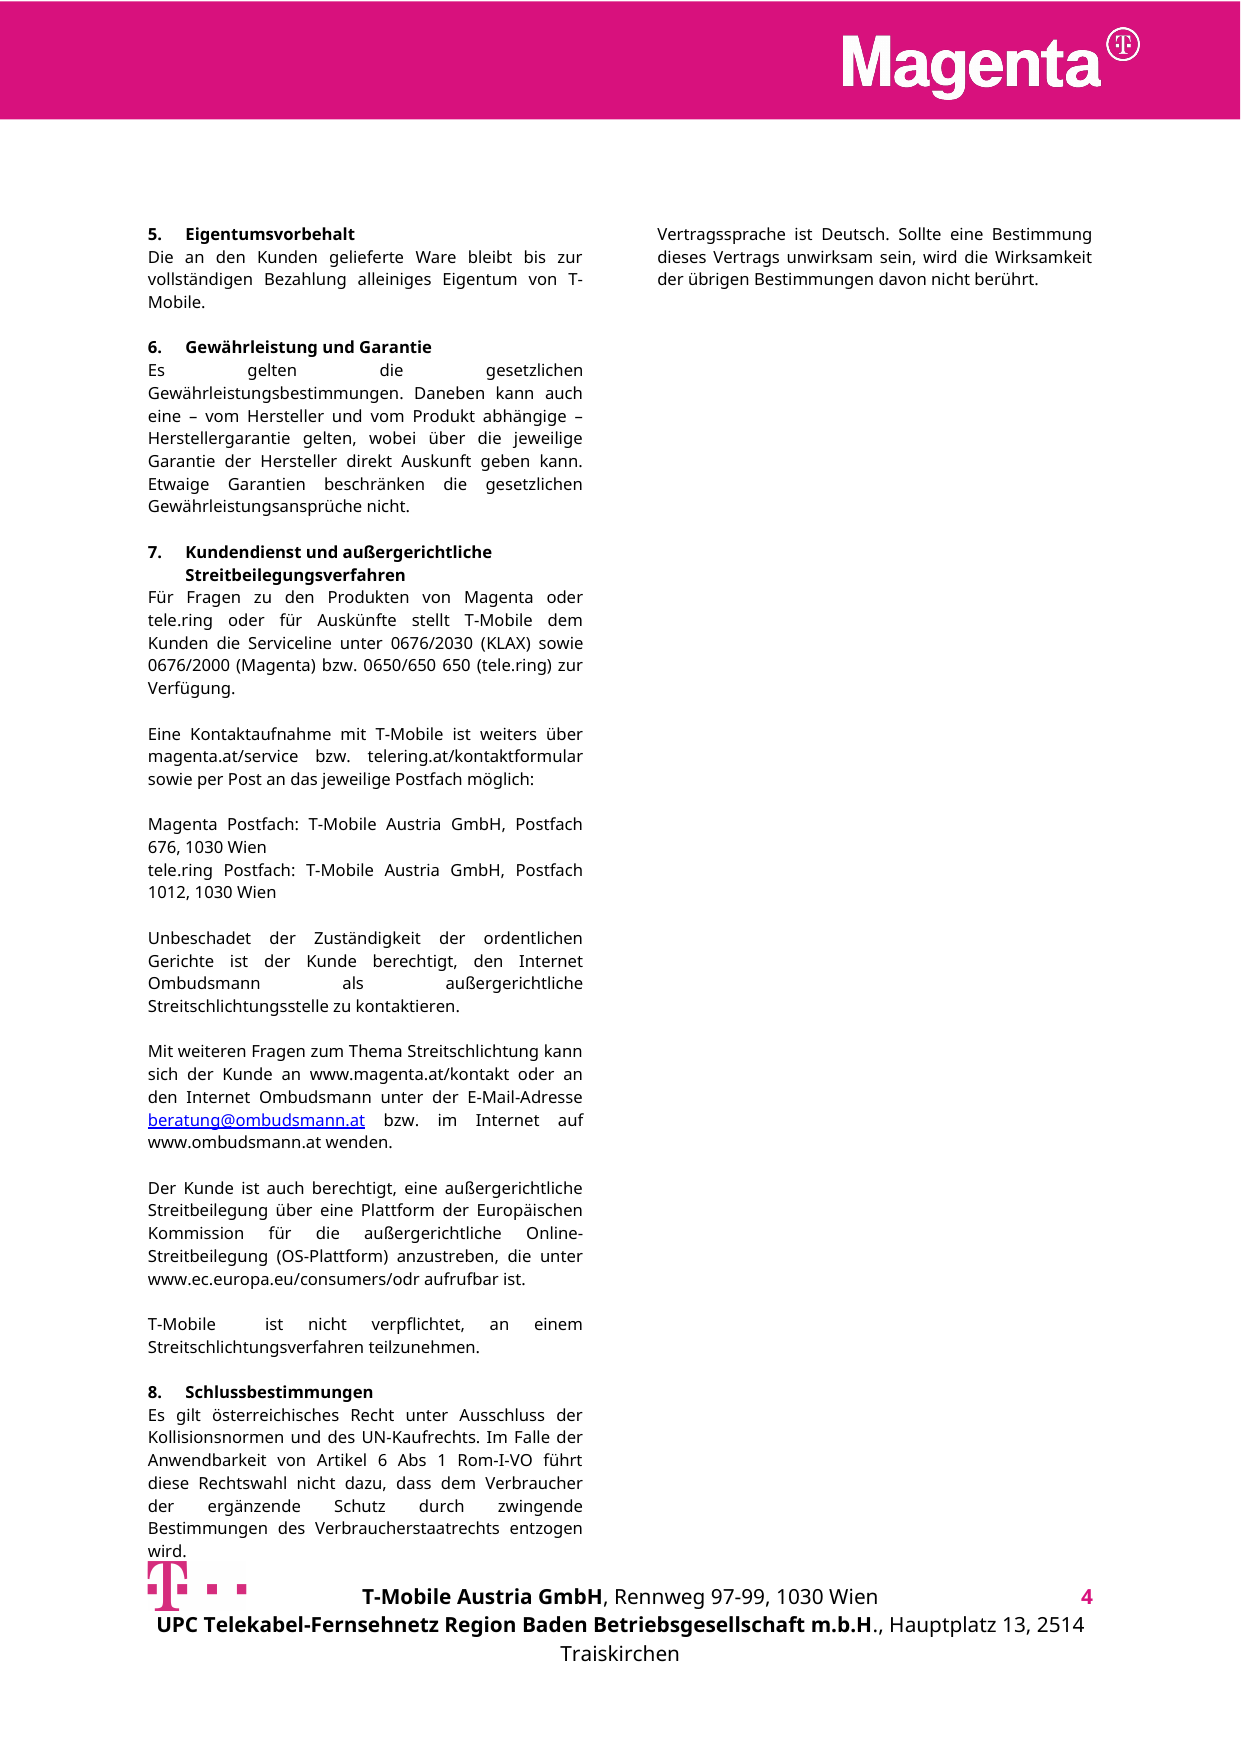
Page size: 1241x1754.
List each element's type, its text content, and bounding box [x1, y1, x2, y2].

text Es gilt österreichisches Recht unter Ausschluss der Kollisionsnormen und des UN-Kaufrechts. Im Falle der Anwendbarkeit von Artikel 6 Abs 1 Rom-I-VO führt diese Rechtswahl nicht dazu, dass dem Verbraucher der ergänzende Schutz durch zwingende Bestimmungen des Verbraucherstaatrechts entzogen wird. [148, 1403, 583, 1562]
text Mit weiteren Fragen zum Thema Streitschlichtung kann sich der Kunde an www.magenta.at/kontakt oder an den Internet Ombudsmann unter der E-Mail-Adresse beratung@ombudsmann.at bzw. im Internet auf www.ombudsmann.at wenden. [148, 1040, 583, 1154]
picture [843, 27, 1140, 100]
subtitle Gewährleistung und Garantie [148, 336, 583, 359]
text Für Fragen zu den Produkten von Magenta oder tele.ring oder für Auskünfte stellt T-Mobile dem Kunden die Serviceline unter 0676/2030 (Klax) sowie 0676/2000 (Magenta) bzw. 0650/650 650 (tele.ring) zur Verfügung. [148, 586, 583, 699]
text T-Mobile ist nicht verpflichtet, an einem Streitschlichtungsverfahren teilzunehmen. [148, 1313, 583, 1358]
text Vertragssprache ist Deutsch. Sollte eine Bestimmung dieses Vertrags unwirksam sein, wird die Wirksamkeit der übrigen Bestimmungen davon nicht berührt. [657, 223, 1093, 291]
text Magenta Postfach: T-Mobile Austria GmbH, Postfach 676, 1030 Wien [148, 813, 583, 858]
picture [147, 1561, 247, 1611]
text Der Kunde ist auch berechtigt, eine außergerichtliche Streitbeilegung über eine Plattform der Europäischen Kommission für die außergerichtliche Online-Streitbeilegung (OS-Plattform) anzustreben, die unter www.ec.europa.eu/consumers/odr aufrufbar ist. [148, 1176, 583, 1290]
text Es gelten die gesetzlichen Gewährleistungsbestimmungen. Daneben kann auch eine – vom Hersteller und vom Produkt abhängige – Herstellergarantie gelten, wobei über die jeweilige Garantie der Hersteller direkt Auskunft geben kann. Etwaige Garantien beschränken die gesetzlichen Gewährleistungsansprüche nicht. [148, 359, 583, 518]
text Unbeschadet der Zuständigkeit der ordentlichen Gerichte ist der Kunde berechtigt, den Internet Ombudsmann als außergerichtliche Streitschlichtungsstelle zu kontaktieren. [148, 927, 583, 1017]
subtitle Schlussbestimmungen [148, 1381, 583, 1403]
text tele.ring Postfach: T-Mobile Austria GmbH, Postfach 1012, 1030 Wien [148, 858, 583, 904]
text Die an den Kunden gelieferte Ware bleibt bis zur vollständigen Bezahlung alleiniges Eigentum von T-Mobile. [148, 245, 583, 313]
subtitle Eigentumsvorbehalt [148, 223, 583, 245]
text Eine Kontaktaufnahme mit T-Mobile ist weiters über magenta.at/service bzw. telering.at/kontaktformular sowie per Post an das jeweilige Postfach möglich: [148, 722, 583, 790]
subtitle Kundendienst und außergerichtliche Streitbeilegungsverfahren [148, 541, 583, 586]
